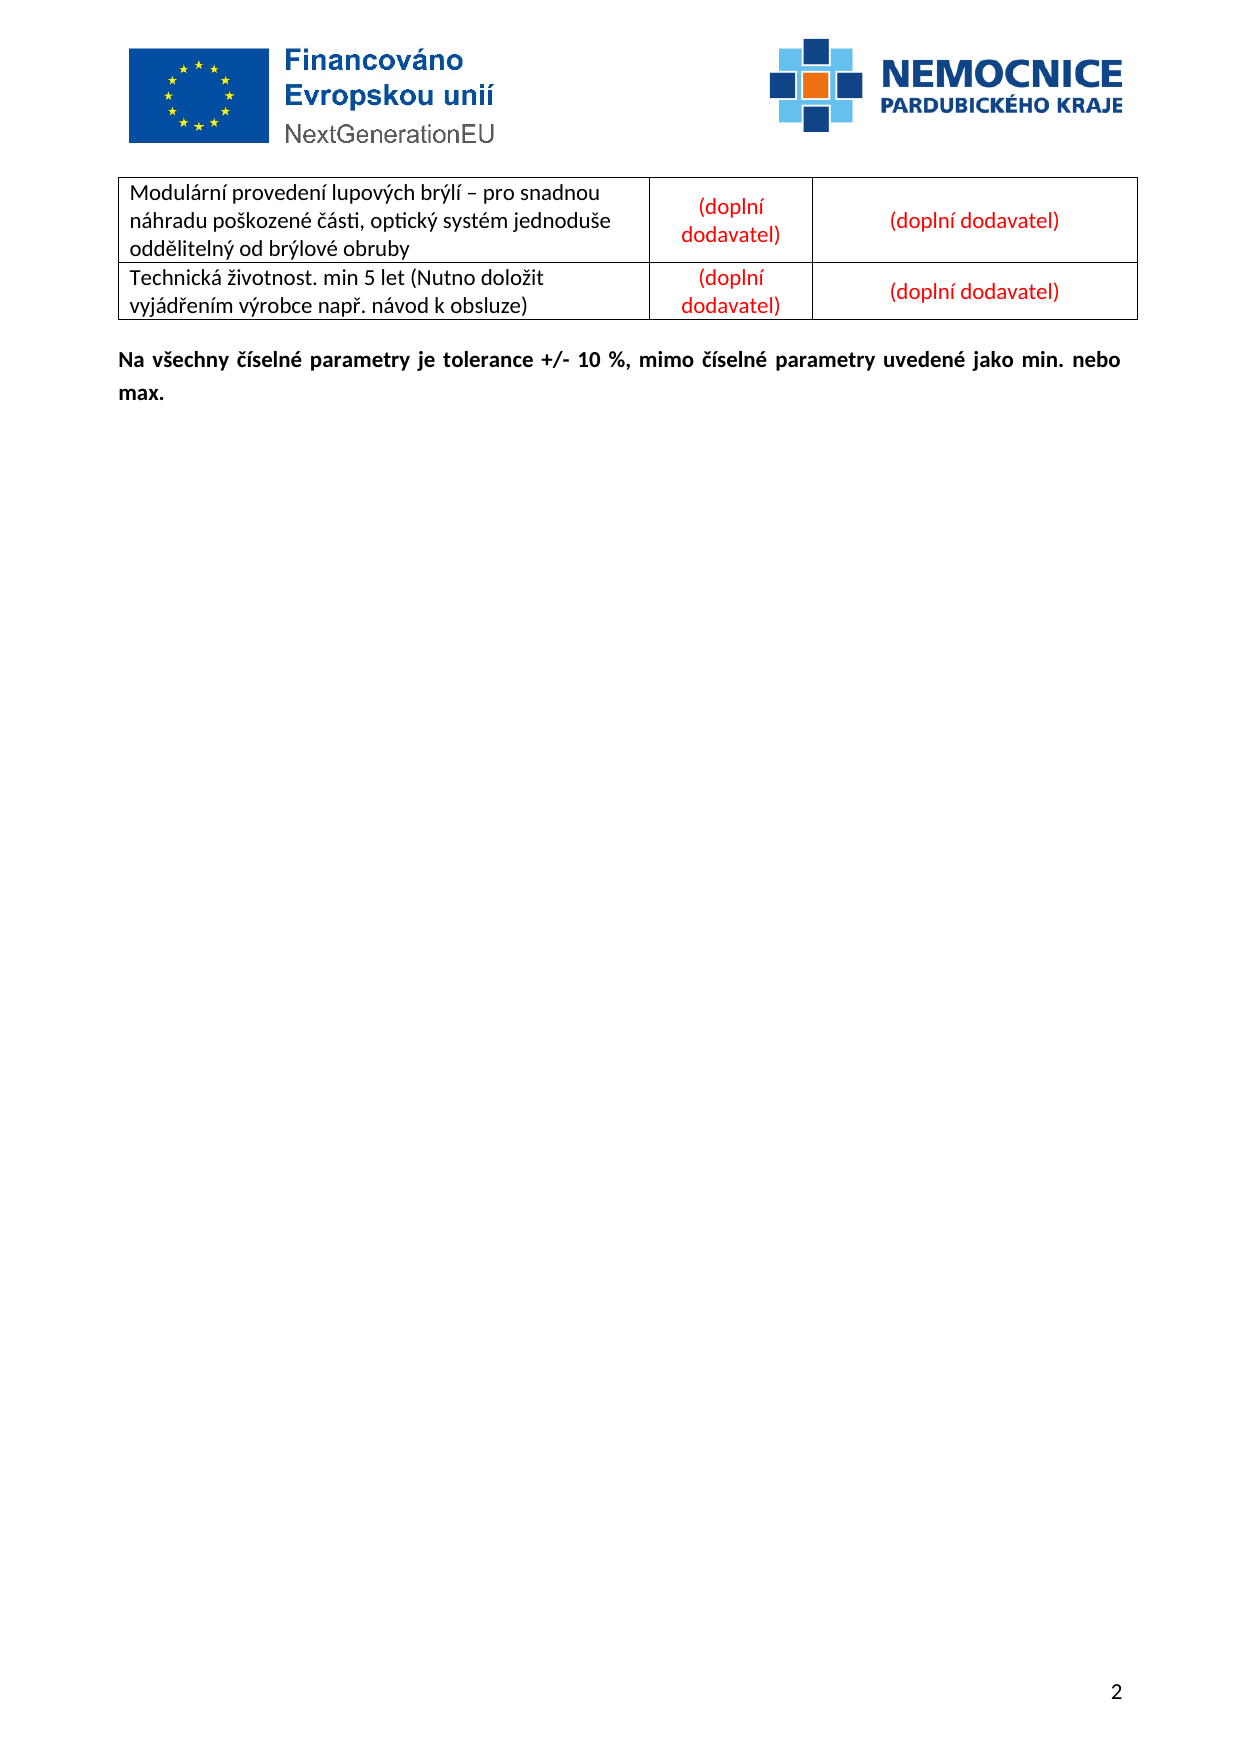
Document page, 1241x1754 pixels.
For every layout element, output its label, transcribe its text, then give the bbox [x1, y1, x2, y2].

table_cell (doplní dodavatel) [813, 178, 1137, 262]
subtitle Na všechny číselné parametry je tolerance +/- 10 %, mimo číselné parametry uvedené jako min. nebo max. [118, 345, 1122, 406]
picture [768, 37, 1123, 133]
table_cell Technická životnost. min 5 let (Nutno doložit vyjádřením výrobce např. návod k obsluze) [119, 263, 649, 319]
table_cell (doplní dodavatel) [650, 263, 812, 319]
table_cell Modulární provedení lupových brýlí – pro snadnou náhradu poškozené části, optický systém jednoduše oddělitelný od brýlové obruby [119, 178, 649, 262]
table_cell (doplní dodavatel) [650, 178, 812, 262]
picture [118, 33, 521, 155]
table_cell (doplní dodavatel) [813, 263, 1137, 319]
